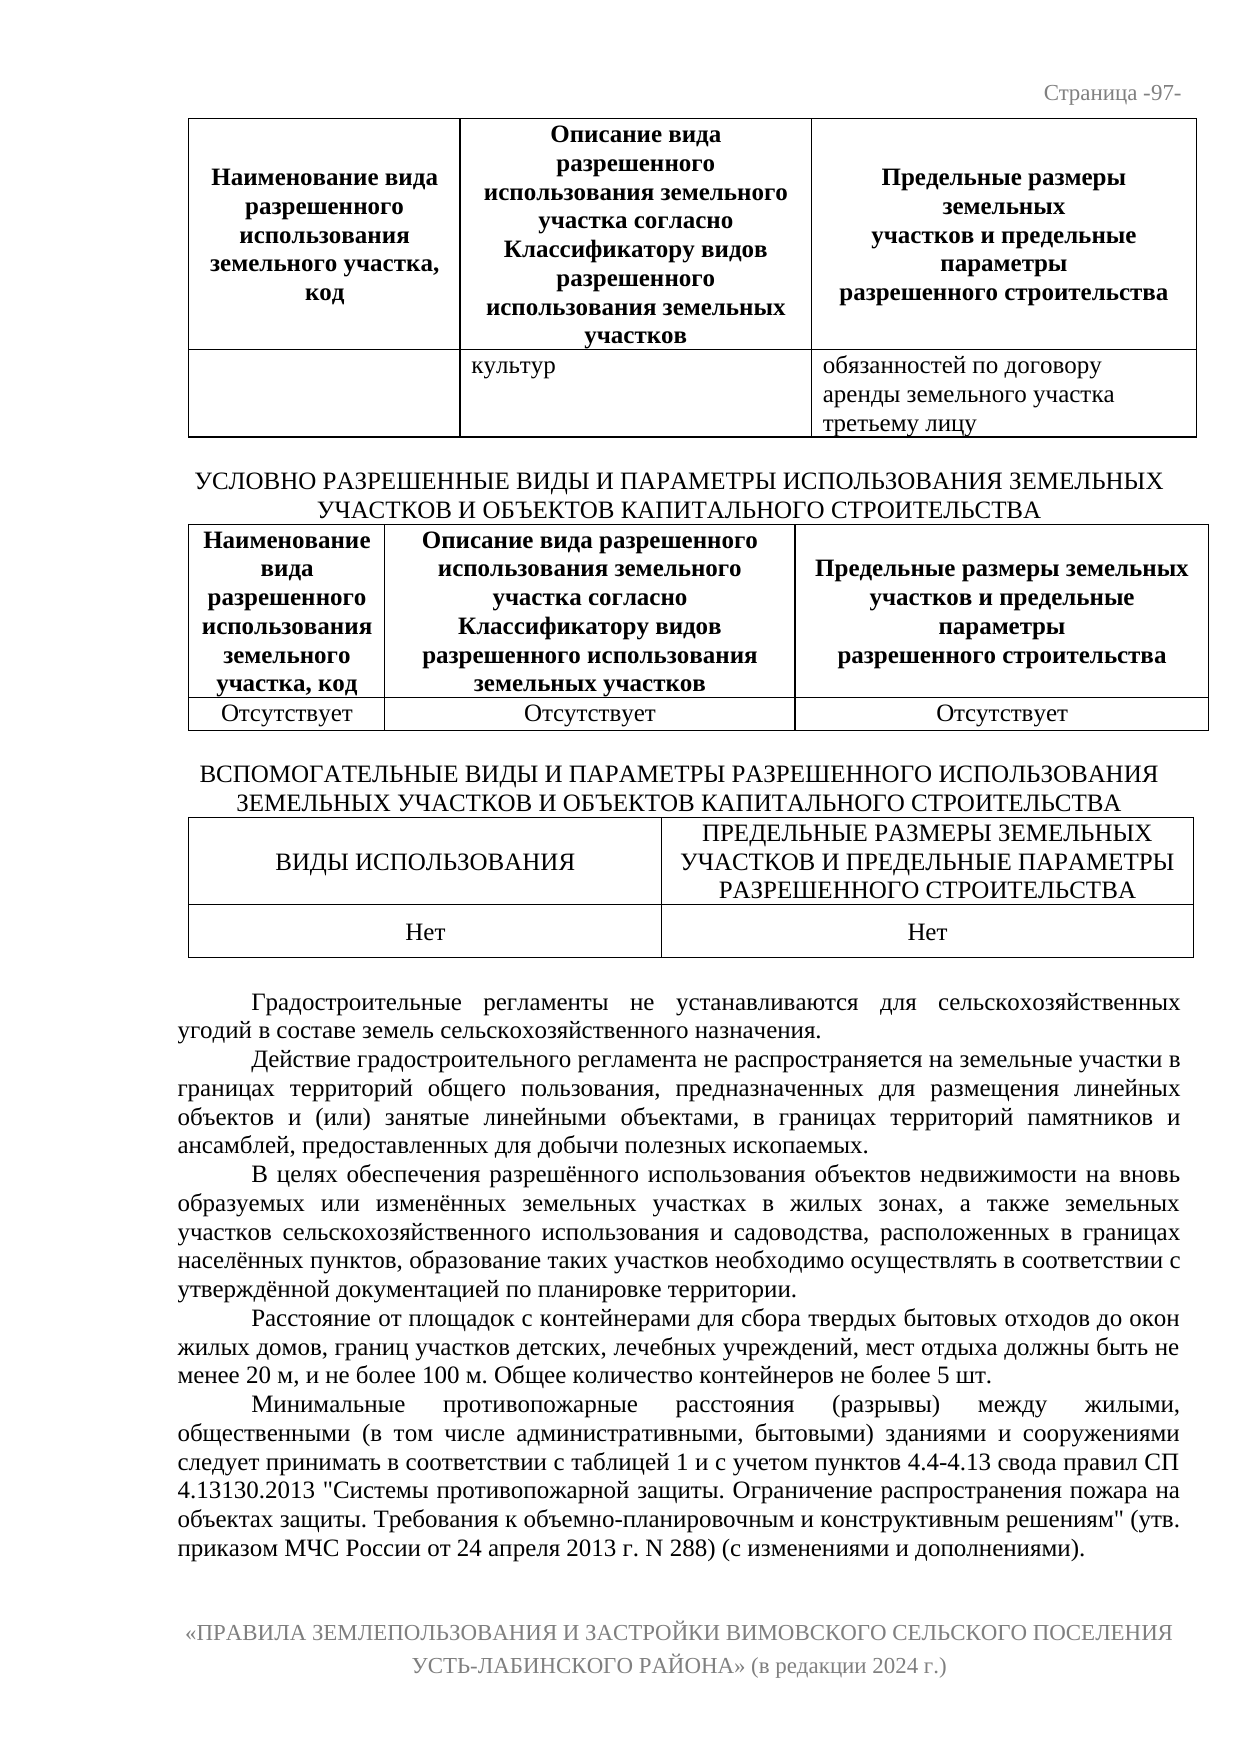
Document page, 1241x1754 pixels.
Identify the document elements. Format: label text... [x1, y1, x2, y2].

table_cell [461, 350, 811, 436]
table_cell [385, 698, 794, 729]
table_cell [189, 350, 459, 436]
text Расстояние от площадок с контейнерами для сбора твердых бытовых отходов до окон жилых домов, границ участков детских, лечебных учреждений, мест отдыха должны быть не менее 20 м, и не более 100 м. Общее количество контейнеров не более 5 шт. [177, 1303, 1181, 1389]
text Градостроительные регламенты не устанавливаются для сельскохозяйственных угодий в составе земель сельскохозяйственного назначения. [177, 987, 1181, 1044]
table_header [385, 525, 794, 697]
text ВСПОМОГАТЕЛЬНЫЕ ВИДЫ И ПАРАМЕТРЫ РАЗРЕШЕННОГО ИСПОЛЬЗОВАНИЯ ЗЕМЕЛЬНЫХ УЧАСТКОВ И ОБЪЕКТОВ КАПИТАЛЬНОГО СТРОИТЕЛЬСТВА [177, 759, 1181, 817]
text В целях обеспечения разрешённого использования объектов недвижимости на вновь образуемых или изменённых земельных участках в жилых зонах, а также земельных участков сельскохозяйственного использования и садоводства, расположенных в границах населённых пунктов, образование таких участков необходимо осуществлять в соответствии с утверждённой документацией по планировке территории. [177, 1159, 1181, 1303]
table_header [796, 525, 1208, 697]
text Минимальные противопожарные расстояния (разрывы) между жилыми, общественными (в том числе административными, бытовыми) зданиями и сооружениями следует принимать в соответствии с таблицей 1 и с учетом пунктов 4.4-4.13 свода правил СП 4.13130.2013 "Системы противопожарной защиты. Ограничение распространения пожара на объектах защиты. Требования к объемно-планировочным и конструктивным решениям" (утв. приказом МЧС России от 24 апреля 2013 г. N 288) (с изменениями и дополнениями). [177, 1389, 1181, 1562]
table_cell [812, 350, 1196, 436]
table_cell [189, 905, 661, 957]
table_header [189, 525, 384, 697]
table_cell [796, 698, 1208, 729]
text Действие градостроительного регламента не распространяется на земельные участки в границах территорий общего пользования, предназначенных для размещения линейных объектов и (или) занятые линейными объектами, в границах территорий памятников и ансамблей, предоставленных для добычи полезных ископаемых. [177, 1044, 1181, 1159]
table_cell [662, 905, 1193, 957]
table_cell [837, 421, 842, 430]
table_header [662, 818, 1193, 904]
text УСЛОВНО РАЗРЕШЕННЫЕ ВИДЫ И ПАРАМЕТРЫ ИСПОЛЬЗОВАНИЯ ЗЕМЕЛЬНЫХ УЧАСТКОВ И ОБЪЕКТОВ КАПИТАЛЬНОГО СТРОИТЕЛЬСТВА [177, 466, 1181, 524]
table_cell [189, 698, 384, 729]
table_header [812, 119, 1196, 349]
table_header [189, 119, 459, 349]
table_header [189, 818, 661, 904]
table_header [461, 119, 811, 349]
